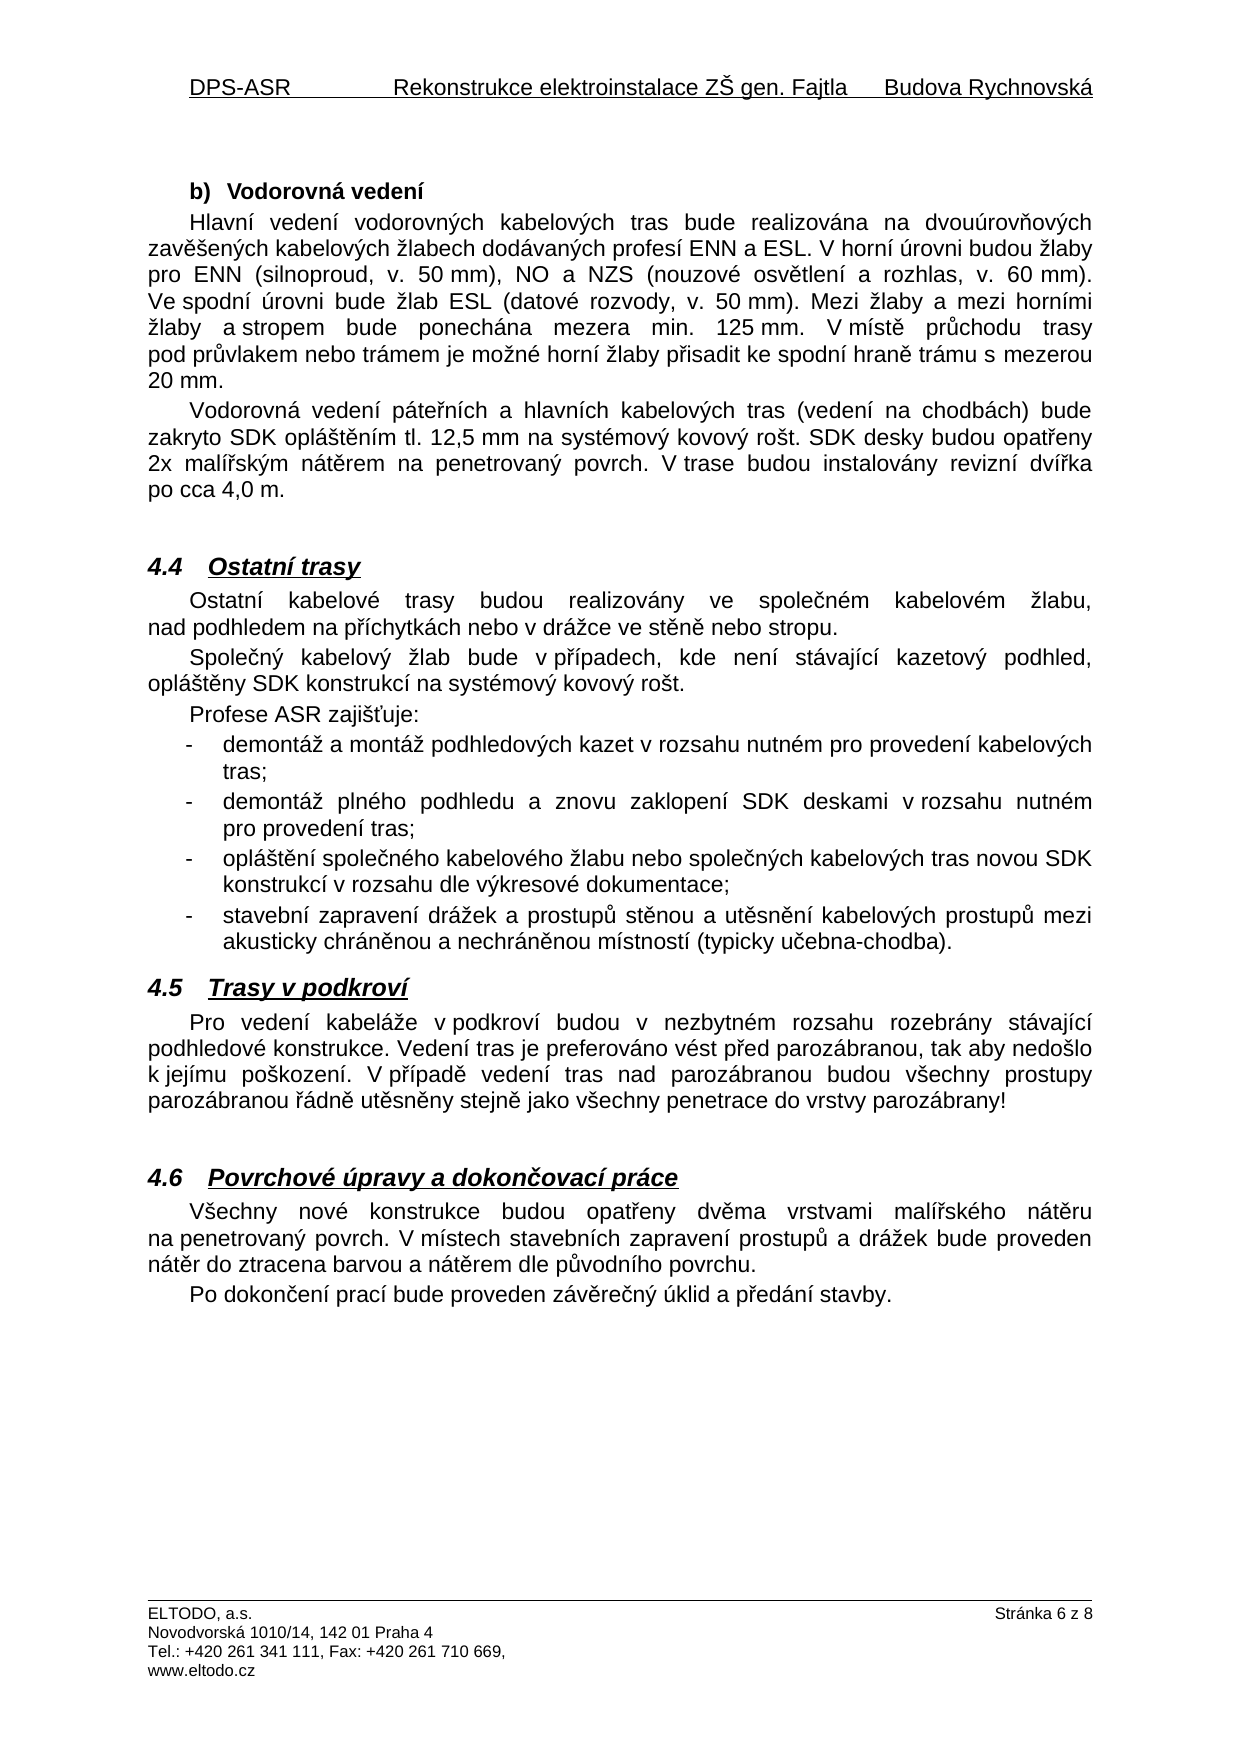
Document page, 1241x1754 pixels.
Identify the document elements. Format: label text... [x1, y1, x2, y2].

text Po dokončení prací bude proveden závěrečný úklid a předání stavby. [148, 1281, 1092, 1308]
subtitle Ostatní trasy [148, 552, 1092, 581]
subtitle Povrchové úpravy a dokončovací práce [148, 1163, 1092, 1192]
text Společný kabelový žlab bude v případech, kde není stávající kazetový podhled, opláštěny SDK konstrukcí na systémový kovový rošt. [148, 644, 1092, 697]
text Pro vedení kabeláže v podkroví budou v nezbytném rozsahu rozebrány stávající podhledové konstrukce. Vedení tras je preferováno vést před parozábranou, tak aby nedošlo k jejímu poškození. V případě vedení tras nad parozábranou budou všechny prostupy parozábranou řádně utěsněny stejně jako všechny penetrace do vrstvy parozábrany! [148, 1008, 1092, 1114]
subtitle Trasy v podkroví [148, 973, 1092, 1002]
list stavební zapravení drážek a prostupů stěnou a utěsnění kabelových prostupů mezi akusticky chráněnou a nechráněnou místností (typicky učebna-chodba). [185, 902, 1092, 955]
text Profese ASR zajišťuje: [148, 701, 1092, 727]
text Ostatní kabelové trasy budou realizovány ve společném kabelovém žlabu, nad podhledem na příchytkách nebo v drážce ve stěně nebo stropu. [148, 587, 1092, 640]
text Hlavní vedení vodorovných kabelových tras bude realizována na dvouúrovňových zavěšených kabelových žlabech dodávaných profesí ENN a ESL. V horní úrovni budou žlaby pro ENN (silnoproud, v. 50 mm), NO a NZS (nouzové osvětlení a rozhlas, v. 60 mm). Ve spodní úrovni bude žlab ESL (datové rozvody, v. 50 mm). Mezi žlaby a mezi horními žlaby a stropem bude ponechána mezera min. 125 mm. V místě průchodu trasy pod průvlakem nebo trámem je možné horní žlaby přisadit ke spodní hraně trámu s mezerou 20 mm. [148, 209, 1092, 393]
list demontáž plného podhledu a znovu zaklopení SDK deskami v rozsahu nutném pro provedení tras; [185, 788, 1092, 841]
list Vodorovná vedení [189, 178, 1092, 204]
list demontáž a montáž podhledových kazet v rozsahu nutném pro provedení kabelových tras; [185, 731, 1092, 784]
list opláštění společného kabelového žlabu nebo společných kabelových tras novou SDK konstrukcí v rozsahu dle výkresové dokumentace; [185, 845, 1092, 898]
text Všechny nové konstrukce budou opatřeny dvěma vrstvami malířského nátěru na penetrovaný povrch. V místech stavebních zapravení prostupů a drážek bude proveden nátěr do ztracena barvou a nátěrem dle původního povrchu. [148, 1198, 1092, 1277]
text Vodorovná vedení páteřních a hlavních kabelových tras (vedení na chodbách) bude zakryto SDK opláštěním tl. 12,5 mm na systémový kovový rošt. SDK desky budou opatřeny 2x malířským nátěrem na penetrovaný povrch. V trase budou instalovány revizní dvířka po cca 4,0 m. [148, 397, 1092, 503]
